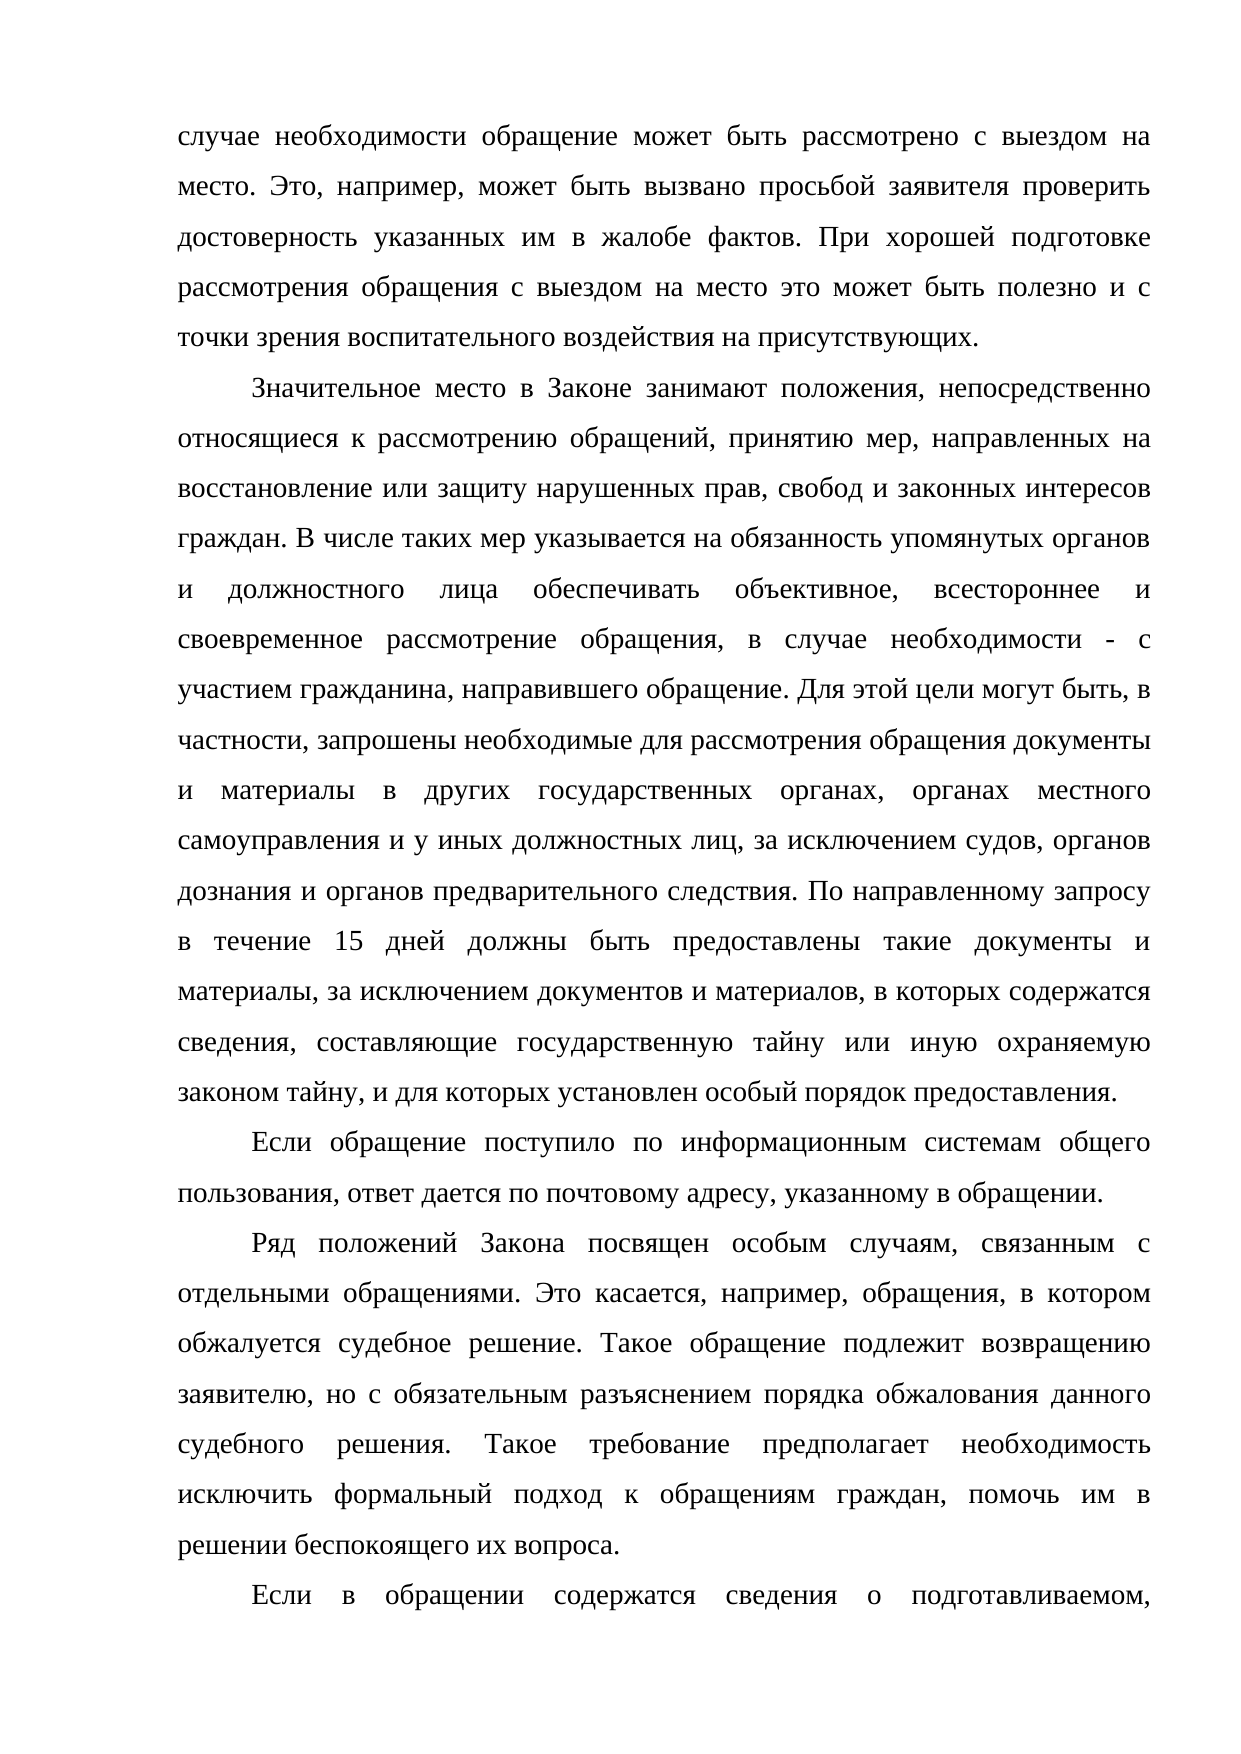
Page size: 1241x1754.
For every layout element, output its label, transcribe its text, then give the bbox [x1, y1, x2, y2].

text Значительное место в Законе занимают положения, непосредственно относящиеся к рассмотрению обращений, принятию мер, направленных на восстановление или защиту нарушенных прав, свобод и законных интересов граждан. В числе таких мер указывается на обязанность упомянутых органов и должностного лица обеспечивать объективное, всестороннее и своевременное рассмотрение обращения, в случае необходимости - с участием гражданина, направившего обращение. Для этой цели могут быть, в частности, запрошены необходимые для рассмотрения обращения документы и материалы в других государственных органах, органах местного самоуправления и у иных должностных лиц, за исключением судов, органов дознания и органов предварительного следствия. По направленному запросу в течение 15 дней должны быть предоставлены такие документы и материалы, за исключением документов и материалов, в которых содержатся сведения, составляющие государственную тайну или иную охраняемую законом тайну, и для которых установлен особый порядок предоставления. [177, 370, 1152, 1108]
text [177, 118, 1152, 353]
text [177, 1577, 1152, 1611]
text Ряд положений Закона посвящен особым случаям, связанным с отдельными обращениями. Это касается, например, обращения, в котором обжалуется судебное решение. Такое обращение подлежит возвращению заявителю, но с обязательным разъяснением порядка обжалования данного судебного решения. Такое требование предполагает необходимость исключить формальный подход к обращениям граждан, помочь им в решении беспокоящего их вопроса. [177, 1225, 1152, 1560]
text Если обращение поступило по информационным системам общего пользования, ответ дается по почтовому адресу, указанному в обращении. [177, 1124, 1152, 1208]
